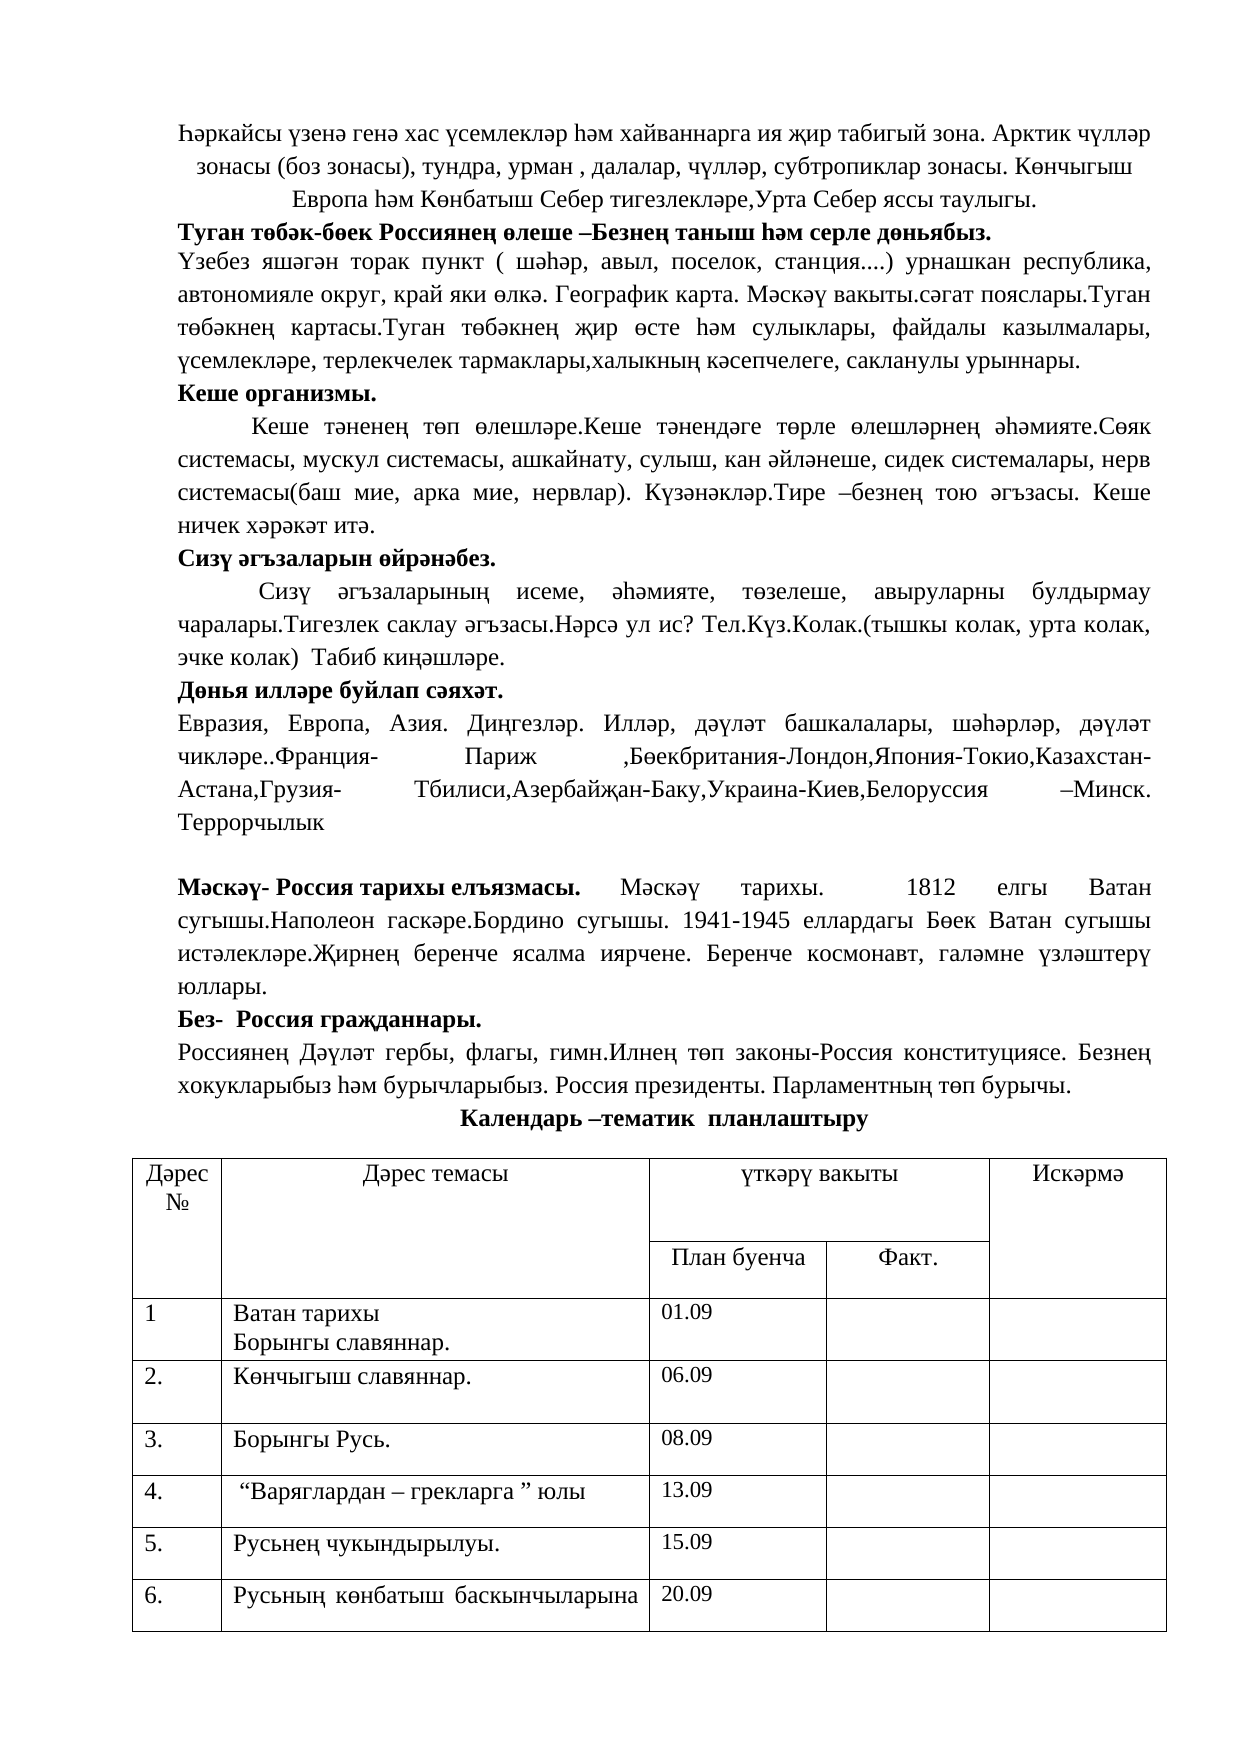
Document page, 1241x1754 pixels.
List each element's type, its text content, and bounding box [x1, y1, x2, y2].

table_cell 08.09 [650, 1424, 826, 1475]
text Кеше организмы. [177, 378, 1152, 407]
table_cell 06.09 [650, 1361, 826, 1423]
table_cell [990, 1528, 1166, 1579]
text Без- Россия граҗданнары. [177, 1004, 1152, 1033]
text Сизү әгъзаларының исеме, әһәмияте, төзелеше, авыруларны булдырмау чаралары.Тигезлек саклау әгъзасы.Нәрсә ул ис? Тел.Күз.Колак.(тышкы колак, урта колак, эчке колак) Табиб киңәшләре. [177, 576, 1152, 671]
table_cell [990, 1299, 1166, 1360]
table_cell [990, 1476, 1166, 1527]
table_cell Факт. [827, 1242, 989, 1297]
table_cell [990, 1580, 1166, 1631]
text Календарь –тематик планлаштыру [177, 1103, 1152, 1132]
table_cell 3. [133, 1424, 221, 1475]
table_cell 6. [133, 1580, 221, 1631]
table_cell 20.09 [650, 1580, 826, 1631]
text Евразия, Европа, Азия. Диңгезләр. Илләр, дәүләт башкалалары, шәһәрләр, дәүләт чикләре..Франция- Париж ,Бөекбритания-Лондон,Япония-Токио,Казахстан-Астана,Грузия- Тбилиси,Азербайҗан-Баку,Украина-Киев,Белоруссия –Минск. Террорчылык [177, 708, 1152, 868]
table_cell [827, 1424, 989, 1475]
table_cell [827, 1580, 989, 1631]
table_header Дәрес № [133, 1159, 221, 1297]
table_header Дәрес темасы [222, 1159, 649, 1297]
table_cell “Варяглардан – грекларга ” юлы [222, 1476, 649, 1527]
table_header Искәрмә [990, 1159, 1166, 1297]
table_cell Борынгы Русь. [222, 1424, 649, 1475]
table_cell 2. [133, 1361, 221, 1423]
text Дөнья илләре буйлап сәяхәт. [177, 675, 1152, 704]
text Сизү әгъзаларын өйрәнәбез. [177, 543, 1152, 572]
text Кеше тәненең төп өлешләре.Кеше тәнендәге төрле өлешләрнең әһәмияте.Сөяк системасы, мускул системасы, ашкайнату, сулыш, кан әйләнеше, сидек системалары, нерв системасы(баш мие, арка мие, нервлар). Күзәнәкләр.Тире –безнең тою әгъзасы. Кеше ничек хәрәкәт итә. [177, 411, 1152, 539]
table_cell 01.09 [650, 1299, 826, 1360]
table_cell 1 [133, 1299, 221, 1360]
table_cell [827, 1299, 989, 1360]
table_cell [827, 1476, 989, 1527]
text Мәскәү- Россия тарихы елъязмасы. Мәскәү тарихы. 1812 елгы Ватан сугышы.Наполеон гаскәре.Бордино сугышы. 1941-1945 еллардагы Бөек Ватан сугышы истәлекләре.Җирнең беренче ясалма иярчене. Беренче космонавт, галәмне үзләштерү юллары. [177, 872, 1152, 1000]
table_cell [990, 1361, 1166, 1423]
table_cell [990, 1424, 1166, 1475]
table_cell Ватан тарихы Борынгы славяннар. [222, 1299, 649, 1360]
table_cell План буенча [650, 1242, 826, 1297]
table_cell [222, 1580, 649, 1631]
table_cell Русьнең чукындырылуы. [222, 1528, 649, 1579]
table_cell [827, 1528, 989, 1579]
table_cell 4. [133, 1476, 221, 1527]
text Россиянең Дәүләт гербы, флагы, гимн.Илнең төп законы-Россия конституциясе. Безнең хокукларыбыз һәм бурычларыбыз. Россия президенты. Парламентның төп бурычы. [177, 1037, 1152, 1099]
text Туган төбәк-бөек Россиянең өлеше –Безнең таныш һәм серле дөньябыз. [177, 217, 1152, 246]
table_cell 15.09 [650, 1528, 826, 1579]
table_header үткәрү вакыты [650, 1159, 989, 1241]
text Үзебез яшәгән торак пункт ( шәһәр, авыл, поселок, станция....) урнашкан республика, автономияле округ, край яки өлкә. Географик карта. Мәскәү вакыты.сәгат пояслары.Туган төбәкнең картасы.Туган төбәкнең җир өсте һәм сулыклары, файдалы казылмалары, үсемлекләре, терлекчелек тармаклары,халыкның кәсепчелеге, сакланулы урыннары. [177, 246, 1152, 374]
table_cell Көнчыгыш славяннар. [222, 1361, 649, 1423]
table_cell 5. [133, 1528, 221, 1579]
text Һәркайсы үзенә генә хас үсемлекләр һәм хайваннарга ия җир табигый зона. Арктик чүлләр зонасы (боз зонасы), тундра, урман , далалар, чүлләр, субтропиклар зонасы. Көнчыгыш Европа һәм Көнбатыш Себер тигезлекләре,Урта Себер яссы таулыгы. [177, 118, 1152, 213]
table_cell 13.09 [650, 1476, 826, 1527]
table_cell [827, 1361, 989, 1423]
